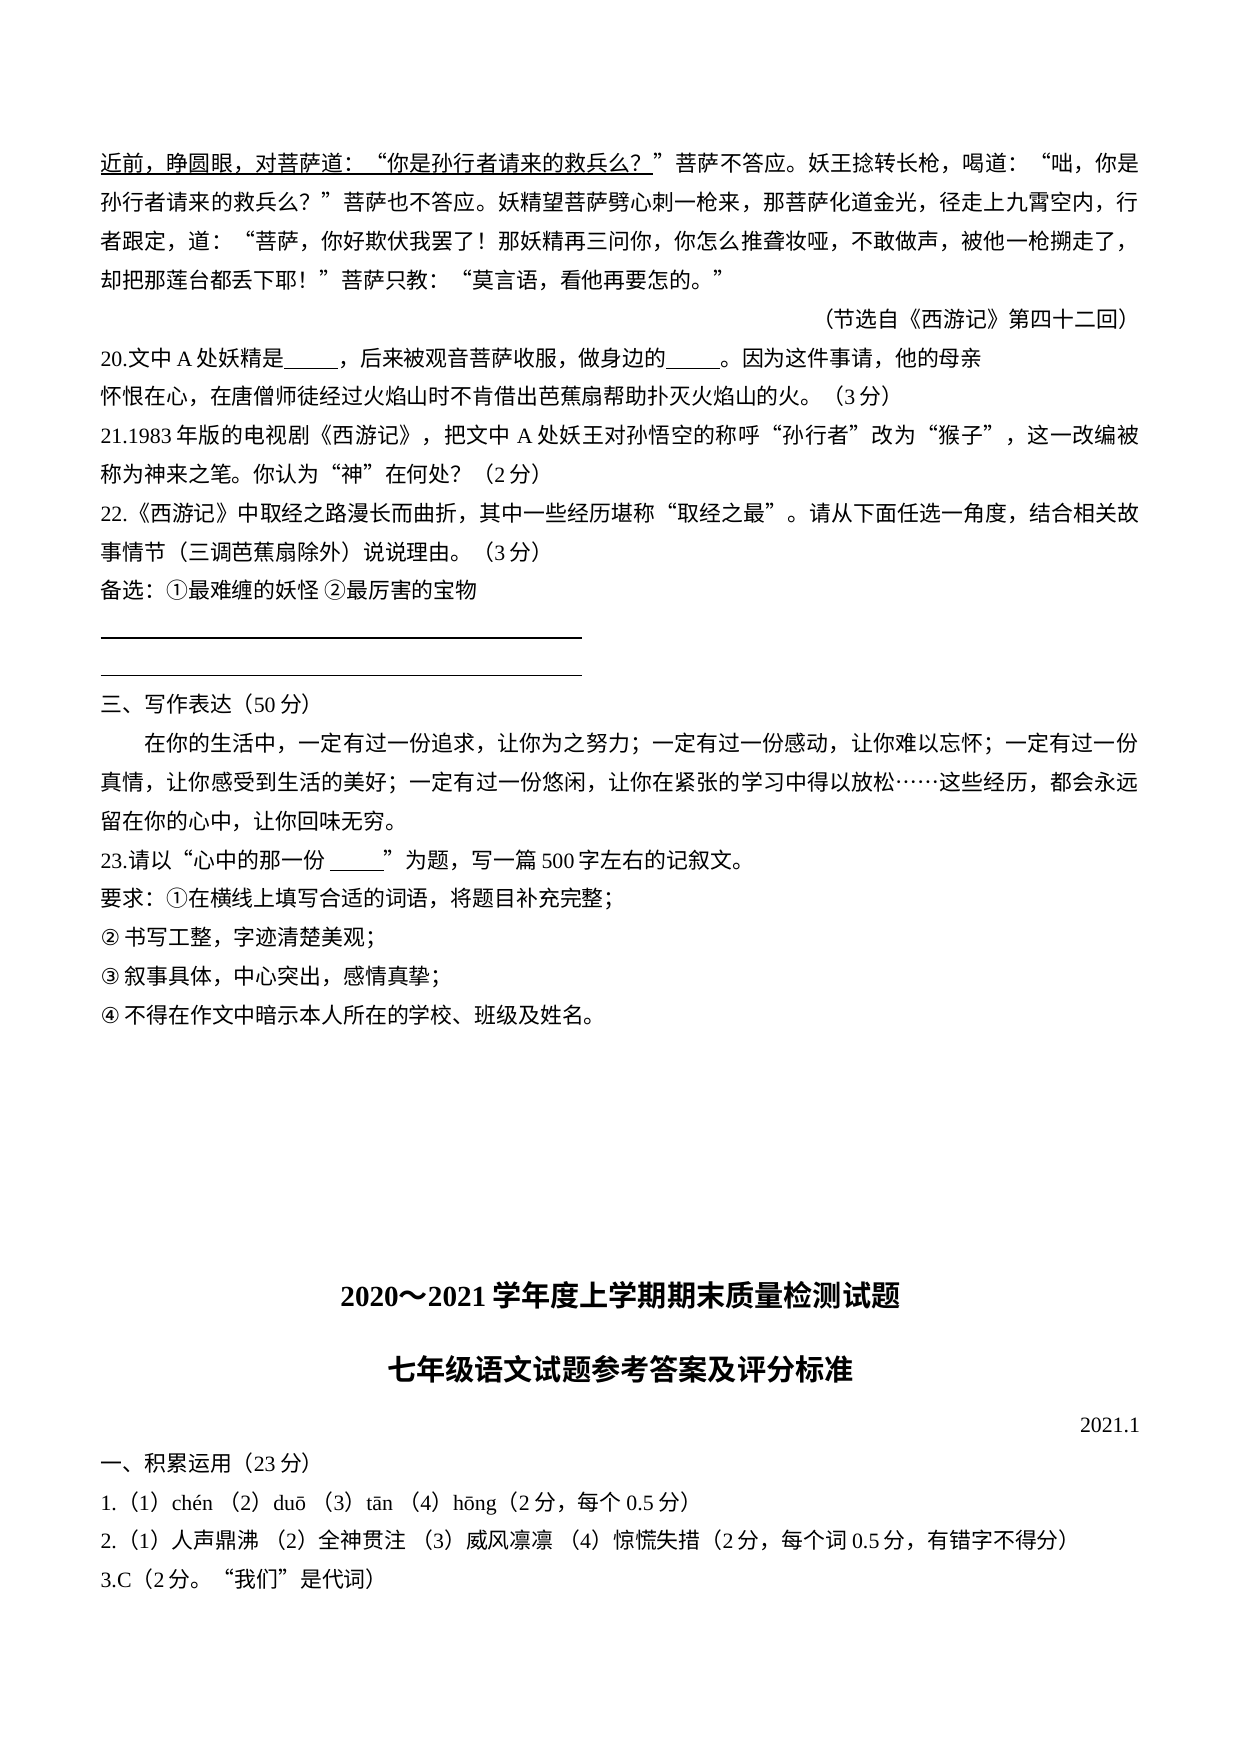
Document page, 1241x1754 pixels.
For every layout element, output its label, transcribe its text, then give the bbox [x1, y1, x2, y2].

text 三、写作表达（50分） [100, 687, 1140, 719]
text 20.文中 A处妖精是 ，后来被观音菩萨收服，做身边的 。因为这件事请，他的母亲 [100, 340, 1140, 373]
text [100, 146, 1140, 295]
text ④不得在作文中暗示本人所在的学校、班级及姓名。 [100, 997, 1140, 1030]
text 怀恨在心，在唐僧师徒经过火焰山时不肯借出芭蕉扇帮助扑灭火焰山的火。（3分） [100, 379, 1140, 411]
text 2021.1 [100, 1408, 1140, 1441]
text 2.（1）人声鼎沸 （2）全神贯注 （3）威风凛凛 （4）惊慌失措（2分，每个词 0.5分，有错字不得分） [100, 1523, 1140, 1556]
text 在你的生活中，一定有过一份追求，让你为之努力；一定有过一份感动，让你难以忘怀；一定有过一份真情，让你感受到生活的美好；一定有过一份悠闲，让你在紧张的学习中得以放松……这些经历，都会永远留在你的心中，让你回味无穷。 [100, 726, 1140, 836]
text 七年级语文试题参考答案及评分标准 [100, 1335, 1140, 1400]
text 3.C（2分。“我们”是代词） [100, 1562, 1140, 1594]
text 23.请以“心中的那一份 ”为题，写一篇 500字左右的记叙文。 [100, 842, 1140, 875]
text ③叙事具体，中心突出，感情真挚； [100, 958, 1140, 991]
text ②书写工整，字迹清楚美观； [100, 920, 1140, 952]
text 一、积累运用（23分） [100, 1446, 1140, 1478]
text 备选：①最难缠的妖怪 ②最厉害的宝物 [100, 573, 1140, 606]
text 21.1983年版的电视剧《西游记》，把文中 A处妖王对孙悟空的称呼“孙行者”改为“猴子”，这一改编被称为神来之笔。你认为“神”在何处？（2分） [100, 418, 1140, 489]
text 1.（1）chén （2）duō （3）tān （4）hōng（2分，每个 0.5分） [100, 1484, 1140, 1517]
text （节选自《西游记》第四十二回） [100, 301, 1140, 334]
text 22.《西游记》中取经之路漫长而曲折，其中一些经历堪称“取经之最”。请从下面任选一角度，结合相关故事情节（三调芭蕉扇除外）说说理由。（3分） [100, 495, 1140, 567]
text 2020～2021学年度上学期期末质量检测试题 [100, 1261, 1140, 1326]
text 要求：①在横线上填写合适的词语，将题目补充完整； [100, 881, 1140, 913]
